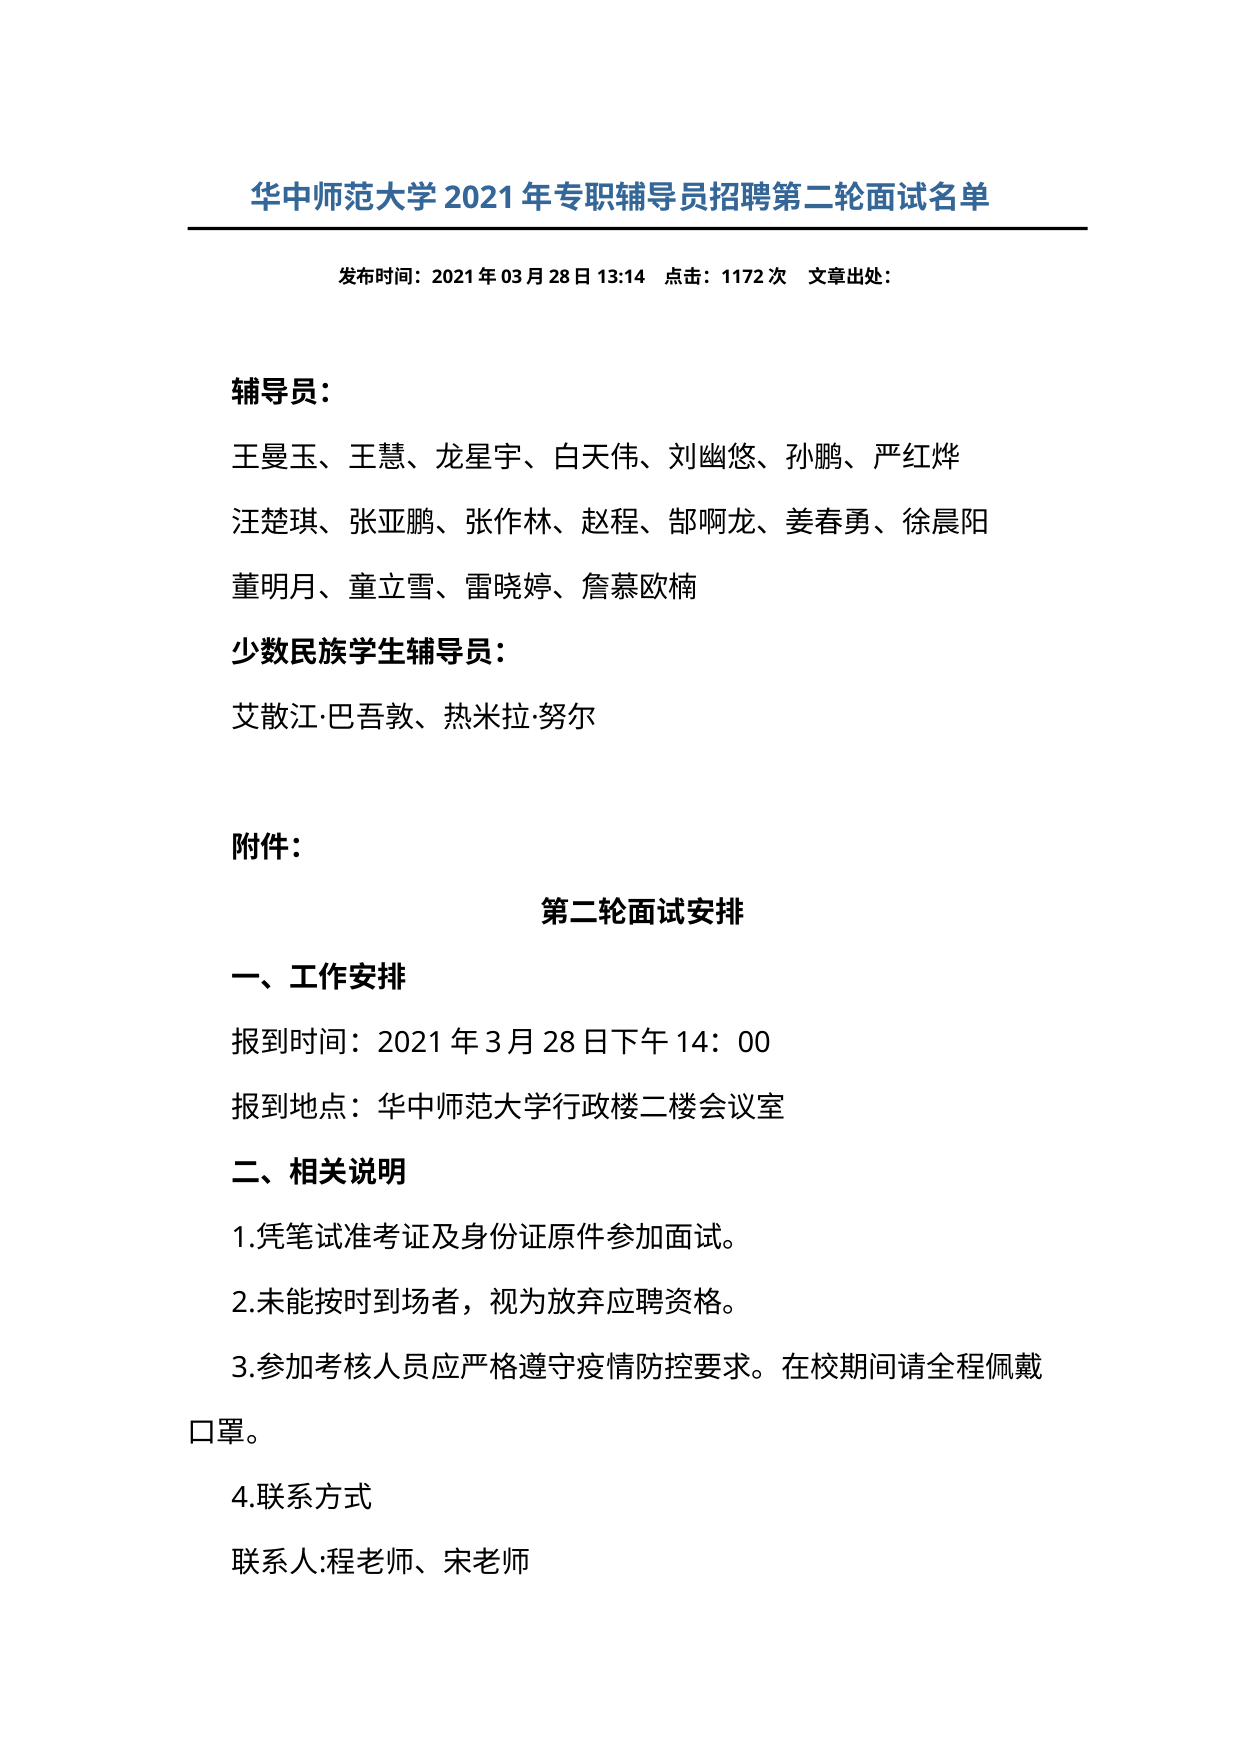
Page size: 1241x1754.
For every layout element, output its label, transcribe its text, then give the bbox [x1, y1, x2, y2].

subtitle 发布时间：2021年03月28日 13:14 点击：1172 次 文章出处： [187, 259, 1053, 292]
text 附件： [187, 812, 1053, 877]
text 二、相关说明 [187, 1137, 1053, 1202]
subtitle 华中师范大学2021年专职辅导员招聘第二轮面试名单 [187, 162, 1053, 226]
text 董明月、童立雪、雷晓婷、詹慕欧楠 [187, 552, 1053, 617]
text 艾散江·巴吾敦、热米拉·努尔 [187, 682, 1053, 747]
text 王曼玉、王慧、龙星宇、白天伟、刘幽悠、孙鹏、严红烨 [187, 422, 1053, 487]
text 联系人:程老师、宋老师 [187, 1527, 1053, 1592]
text 4.联系方式 [187, 1462, 1053, 1527]
text 报到时间：2021年3月28日下午14：00 [187, 1007, 1053, 1072]
text 一、工作安排 [187, 942, 1053, 1007]
text 1.凭笔试准考证及身份证原件参加面试。 [187, 1202, 1053, 1267]
text 汪楚琪、张亚鹏、张作林、赵程、郜啊龙、姜春勇、徐晨阳 [187, 487, 1053, 552]
text 少数民族学生辅导员： [187, 617, 1053, 682]
text 3.参加考核人员应严格遵守疫情防控要求。在校期间请全程佩戴口罩。 [187, 1332, 1053, 1462]
text 2.未能按时到场者，视为放弃应聘资格。 [187, 1267, 1053, 1332]
text 辅导员： [187, 357, 1053, 422]
text 报到地点：华中师范大学行政楼二楼会议室 [187, 1072, 1053, 1137]
text 第二轮面试安排 [187, 877, 1053, 942]
